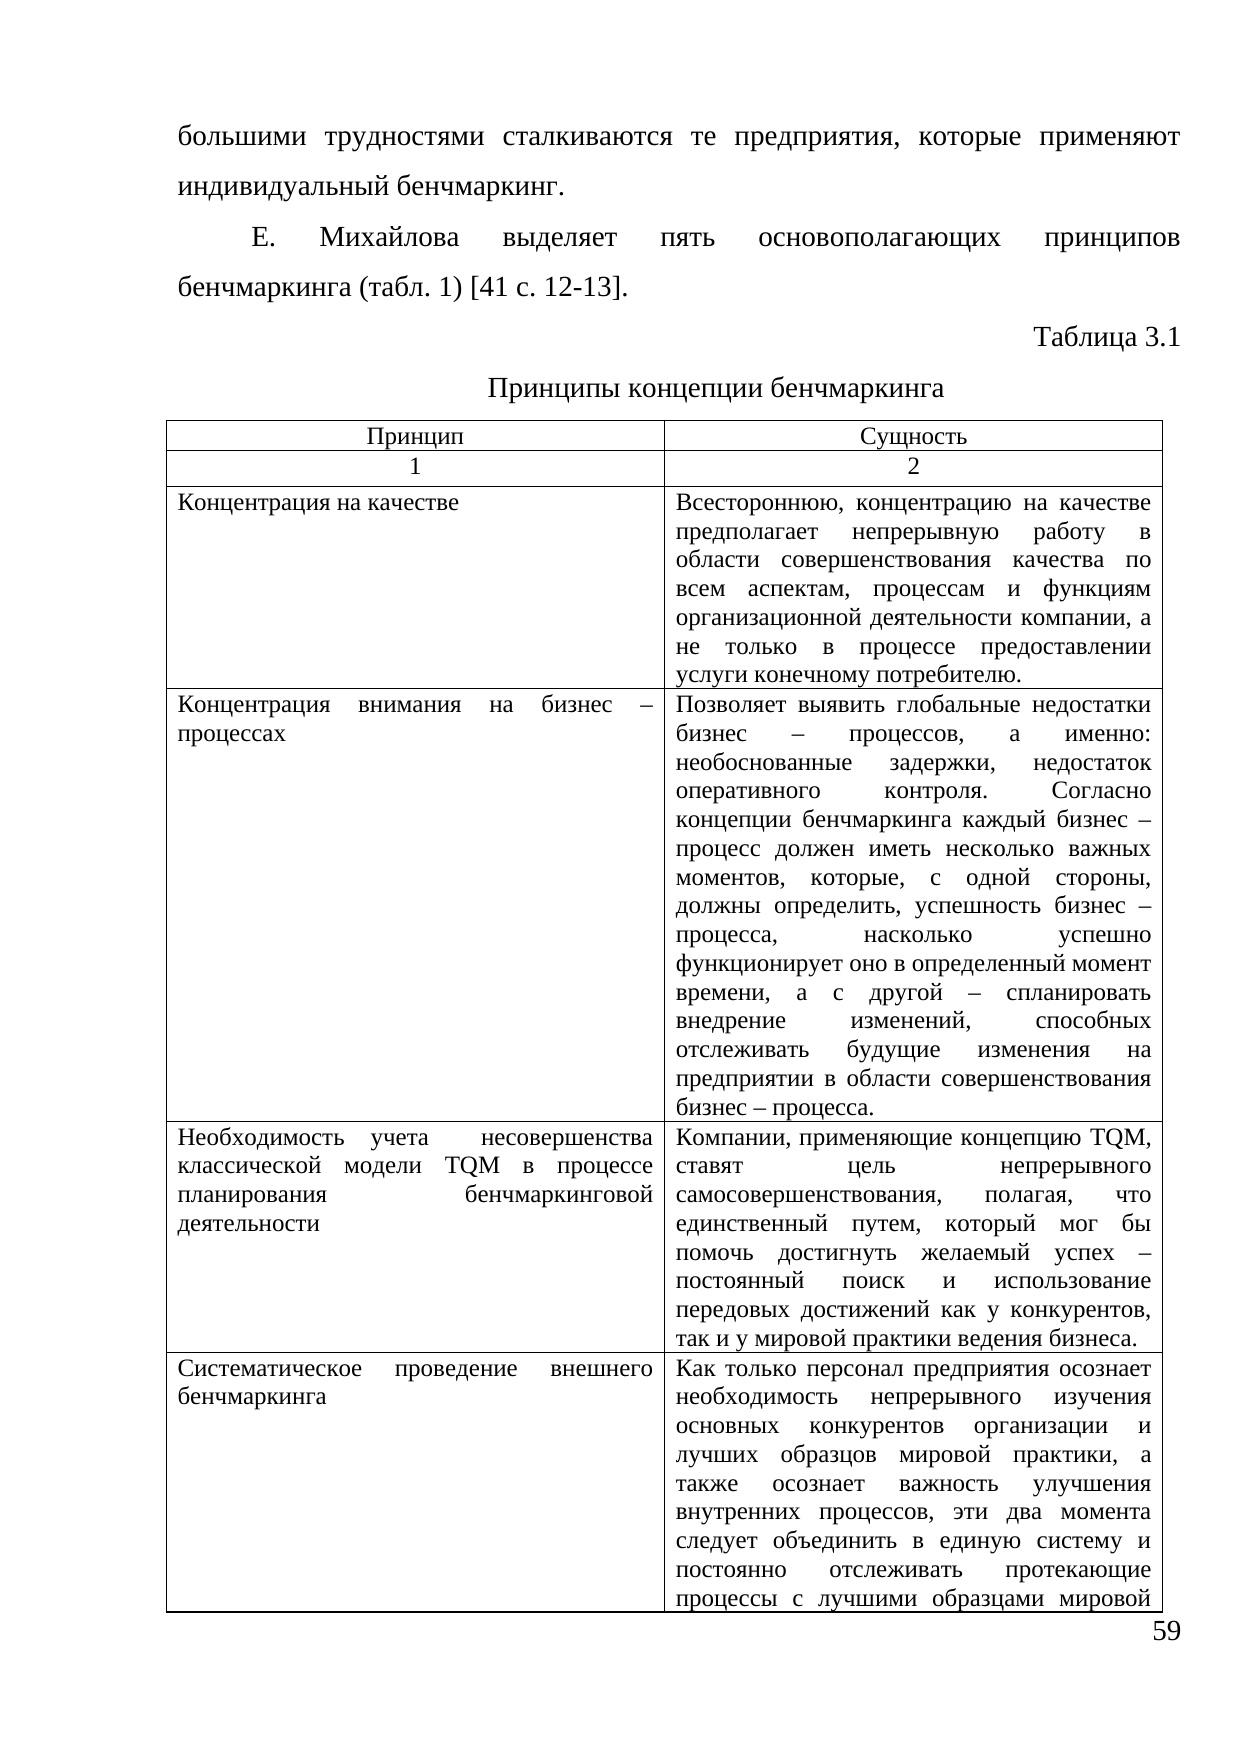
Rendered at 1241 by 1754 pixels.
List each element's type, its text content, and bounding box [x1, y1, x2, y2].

table_cell 2 [665, 451, 1162, 486]
table_cell Концентрация на качестве [167, 487, 664, 688]
table_cell Компании, применяющие концепцию TQM, ставят цель непрерывного самосовершенствования, полагая, что единственный путем, который мог бы помочь достигнуть желаемый успех – постоянный поиск и использование передовых достижений как у конкурентов, так и у мировой практики ведения бизнеса. [665, 1122, 1162, 1352]
text Таблица 3.1 [177, 319, 1181, 353]
text Принципы концепции бенчмаркинга [177, 370, 1181, 403]
table_cell Позволяет выявить глобальные недостатки бизнес – процессов, а именно: необоснованные задержки, недостаток оперативного контроля. Согласно концепции бенчмаркинга каждый бизнес – процесс должен иметь несколько важных моментов, которые, с одной стороны, должны определить, успешность бизнес – процесса, насколько успешно функционирует оно в определенный момент времени, а с другой – спланировать внедрение изменений, способных отслеживать будущие изменения на предприятии в области совершенствования бизнес – процесса. [665, 689, 1162, 1121]
table_cell Необходимость учета несовершенства классической модели TQM в процессе планирования бенчмаркинговой деятельности [167, 1122, 664, 1352]
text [177, 118, 1181, 202]
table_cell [665, 1353, 1162, 1611]
table_cell Концентрация внимания на бизнес – процессах [167, 689, 664, 1121]
table_header Принцип [167, 421, 664, 450]
table_cell 1 [167, 451, 664, 486]
table_header Сущность [665, 421, 1162, 450]
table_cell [167, 1353, 664, 1611]
text Е. Михайлова выделяет пять основополагающих принципов бенчмаркинга (табл. 1) [41 c. 12-13]. [177, 219, 1181, 303]
table_cell Всестороннюю, концентрацию на качестве предполагает непрерывную работу в области совершенствования качества по всем аспектам, процессам и функциям организационной деятельности компании, а не только в процессе предоставлении услуги конечному потребителю. [665, 487, 1162, 688]
